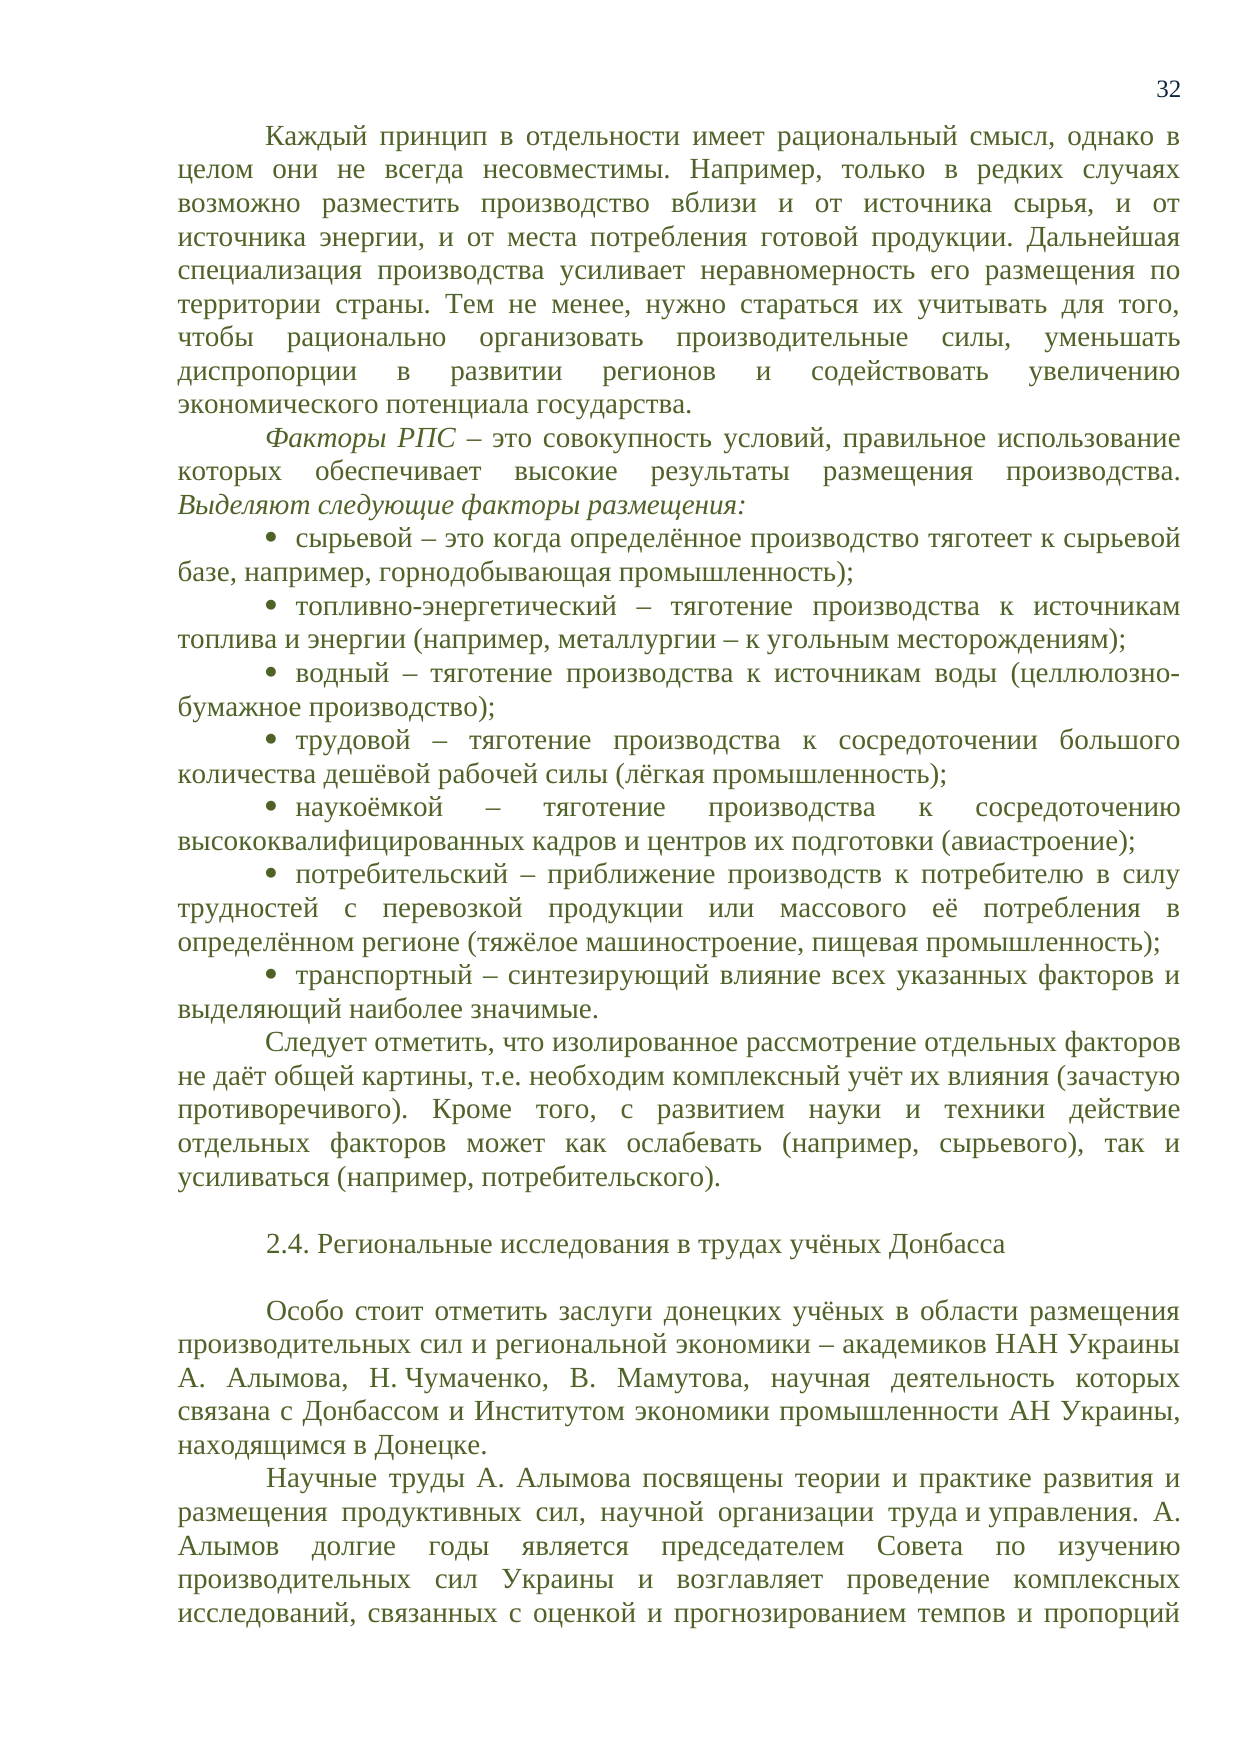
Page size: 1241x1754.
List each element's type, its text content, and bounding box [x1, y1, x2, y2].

text 2.4. Региональные исследования в трудах учёных Донбасса [177, 1226, 1181, 1259]
text Особо стоит отметить заслуги донецких учёных в области размещения производительных сил и региональной экономики – академиков НАН Украины А. Алымова, Н. Чумаченко, В. Мамутова, научная деятельность которых связана с Донбассом и Институтом экономики промышленности АН Украины, находящимся в Донецке. [177, 1293, 1181, 1461]
text Следует отметить, что изолированное рассмотрение отдельных факторов не даёт общей картины, т.е. необходим комплексный учёт их влияния (зачастую противоречивого). Кроме того, с развитием науки и техники действие отдельных факторов может как ослабевать (например, сырьевого), так и усиливаться (например, потребительского). [177, 1024, 1181, 1192]
list потребительский – приближение производств к потребителю в силу трудностей с перевозкой продукции или массового её потребления в определённом регионе (тяжёлое машиностроение, пищевая промышленность); [177, 857, 1181, 957]
list наукоёмкой – тяготение производства к сосредоточению высококвалифицированных кадров и центров их подготовки (авиастроение); [177, 789, 1181, 857]
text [177, 1461, 1181, 1628]
list водный – тяготение производства к источникам воды (целлюлозно-бумажное производство); [177, 655, 1181, 722]
list сырьевой – это когда определённое производство тяготеет к сырьевой базе, например, горнодобывающая промышленность); [177, 521, 1181, 588]
list топливно-энергетический – тяготение производства к источникам топлива и энергии (например, металлургии – к угольным месторождениям); [177, 588, 1181, 655]
list трудовой – тяготение производства к сосредоточении большого количества дешёвой рабочей силы (лёгкая промышленность); [177, 722, 1181, 789]
text Факторы РПС – это совокупность условий, правильное использование которых обеспечивает высокие результаты размещения производства. Выделяют следующие факторы размещения: [177, 420, 1181, 521]
list транспортный – синтезирующий влияние всех указанных факторов и выделяющий наиболее значимые. [177, 957, 1181, 1024]
text Каждый принцип в отдельности имеет рациональный смысл, однако в целом они не всегда несовместимы. Например, только в редких случаях возможно разместить производство вблизи и от источника сырья, и от источника энергии, и от места потребления готовой продукции. Дальнейшая специализация производства усиливает неравномерность его размещения по территории страны. Тем не менее, нужно стараться их учитывать для того, чтобы рационально организовать производительные силы, уменьшать диспропорции в развитии регионов и содействовать увеличению экономического потенциала государства. [177, 118, 1181, 420]
